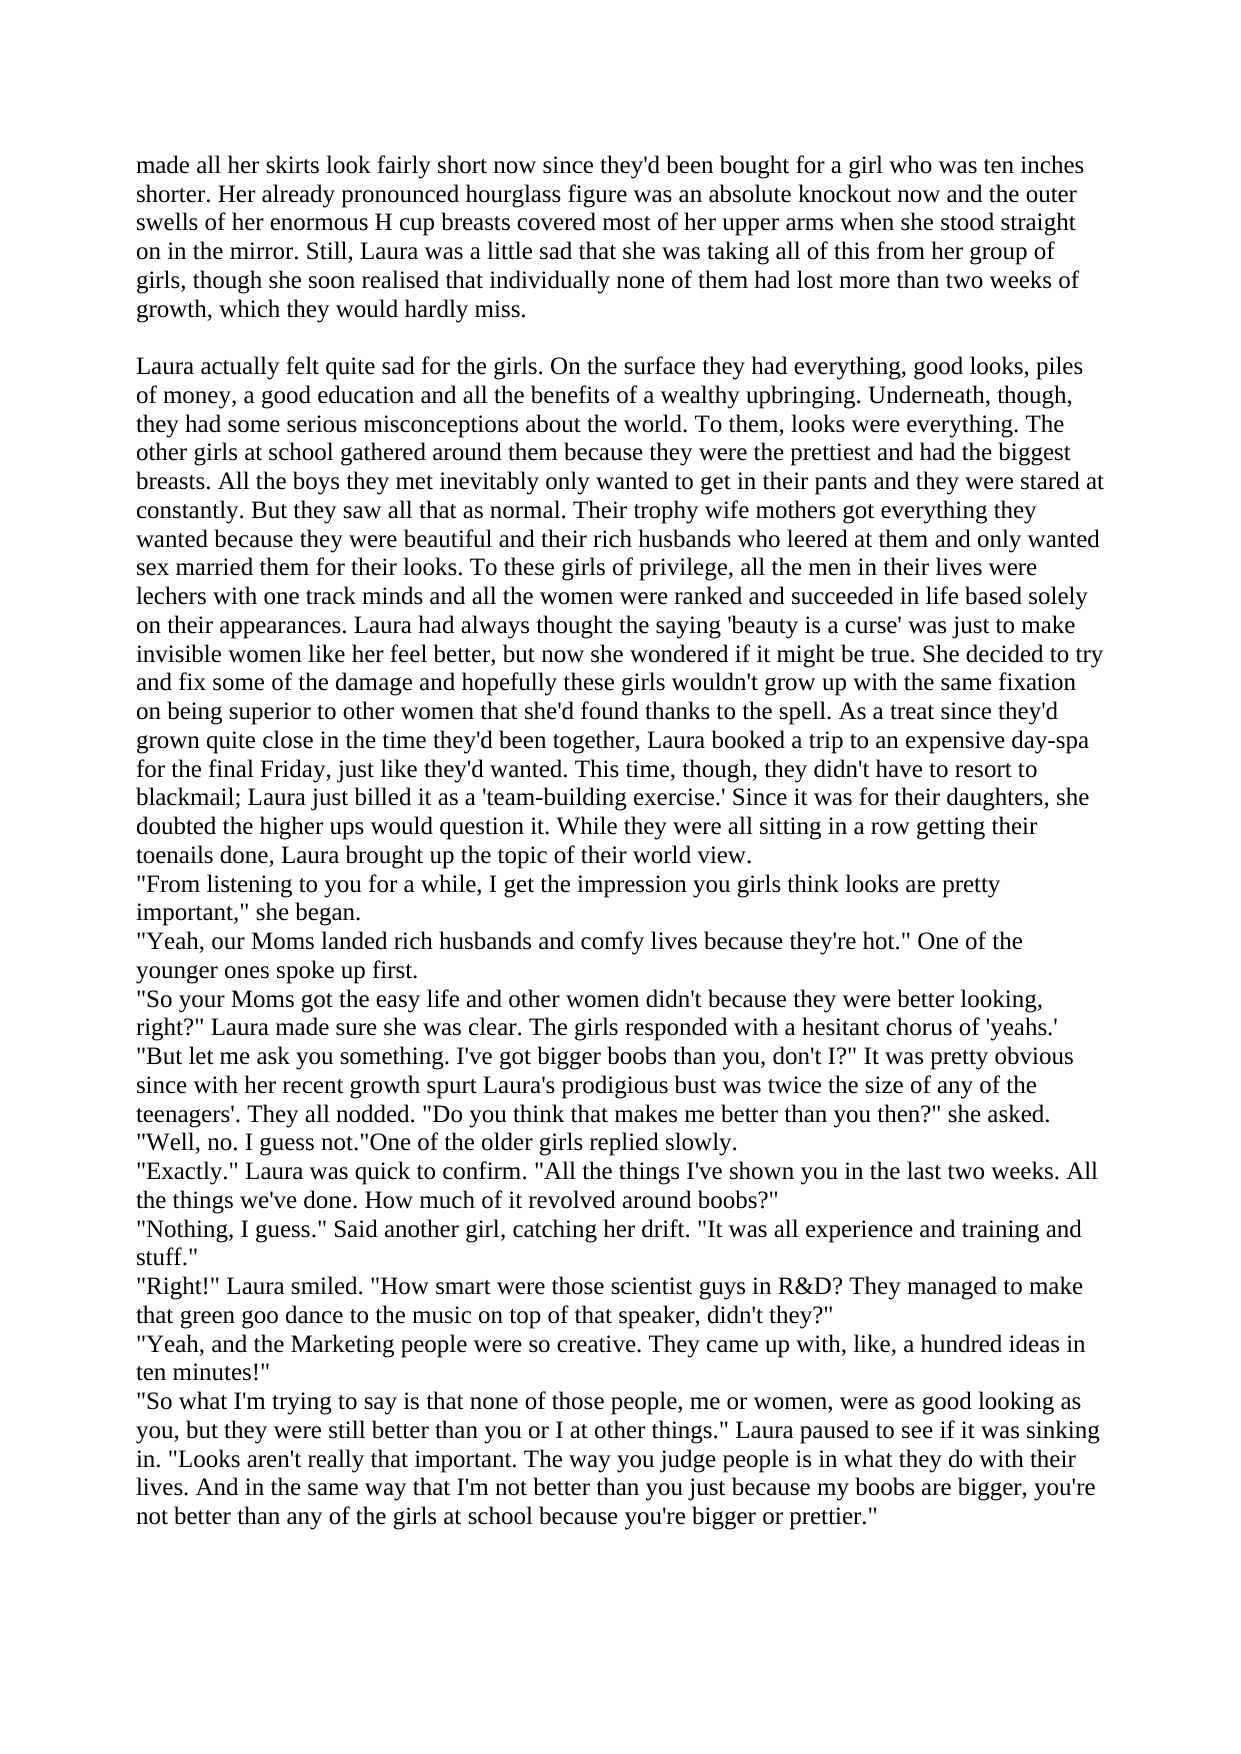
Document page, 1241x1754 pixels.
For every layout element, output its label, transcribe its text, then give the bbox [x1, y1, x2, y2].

text Laura actually felt quite sad for the girls. On the surface they had everything, good looks, piles of money, a good education and all the benefits of a wealthy upbringing. Underneath, though, they had some serious misconceptions about the world. To them, looks were everything. The other girls at school gathered around them because they were the prettiest and had the biggest breasts. All the boys they met inevitably only wanted to get in their pants and they were stared at constantly. But they saw all that as normal. Their trophy wife mothers got everything they wanted because they were beautiful and their rich husbands who leered at them and only wanted sex married them for their looks. To these girls of privilege, all the men in their lives were lechers with one track minds and all the women were ranked and succeeded in life based solely on their appearances. Laura had always thought the saying 'beauty is a curse' was just to make invisible women like her feel better, but now she wondered if it might be true. She decided to try and fix some of the damage and hopefully these girls wouldn't grow up with the same fixation on being superior to other women that she'd found thanks to the spell. As a treat since they'd grown quite close in the time they'd been together, Laura booked a trip to an expensive day-spa for the final Friday, just like they'd wanted. This time, though, they didn't have to resort to blackmail; Laura just billed it as a 'team-building exercise.' Since it was for their daughters, she doubted the higher ups would question it. While they were all sitting in a row getting their toenails done, Laura brought up the topic of their world view. [136, 351, 1104, 869]
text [136, 150, 1104, 322]
text "Yeah, and the Marketing people were so creative. They came up with, like, a hundred ideas in ten minutes!" [136, 1329, 1104, 1386]
text "From listening to you for a while, I get the impression you girls think looks are pretty important," she began. [136, 869, 1104, 926]
text "So your Moms got the easy life and other women didn't because they were better looking, right?" Laura made sure she was clear. The girls responded with a hesitant chorus of 'yeahs.' "But let me ask you something. I've got bigger boobs than you, don't I?" It was pretty obvious since with her recent growth spurt Laura's prodigious bust was twice the size of any of the teenagers'. They all nodded. "Do you think that makes me better than you then?" she asked. [136, 984, 1104, 1127]
text "Nothing, I guess." Said another girl, catching her drift. "It was all experience and training and stuff." [136, 1214, 1104, 1271]
text "So what I'm trying to say is that none of those people, me or women, were as good looking as you, but they were still better than you or I at other things." Laura paused to see if it was sinking in. "Looks aren't really that important. The way you judge people is in what they do with their lives. And in the same way that I'm not better than you just because my boobs are bigger, you're not better than any of the girls at school because you're bigger or prettier." [136, 1386, 1104, 1530]
text "Well, no. I guess not."One of the older girls replied slowly. [136, 1127, 1104, 1156]
text "Yeah, our Moms landed rich husbands and comfy lives because they're hot." One of the younger ones spoke up first. [136, 926, 1104, 984]
text "Exactly." Laura was quick to confirm. "All the things I've shown you in the last two weeks. All the things we've done. How much of it revolved around boobs?" [136, 1156, 1104, 1214]
text "Right!" Laura smiled. "How smart were those scientist guys in R&D? They managed to make that green goo dance to the music on top of that speaker, didn't they?" [136, 1271, 1104, 1329]
